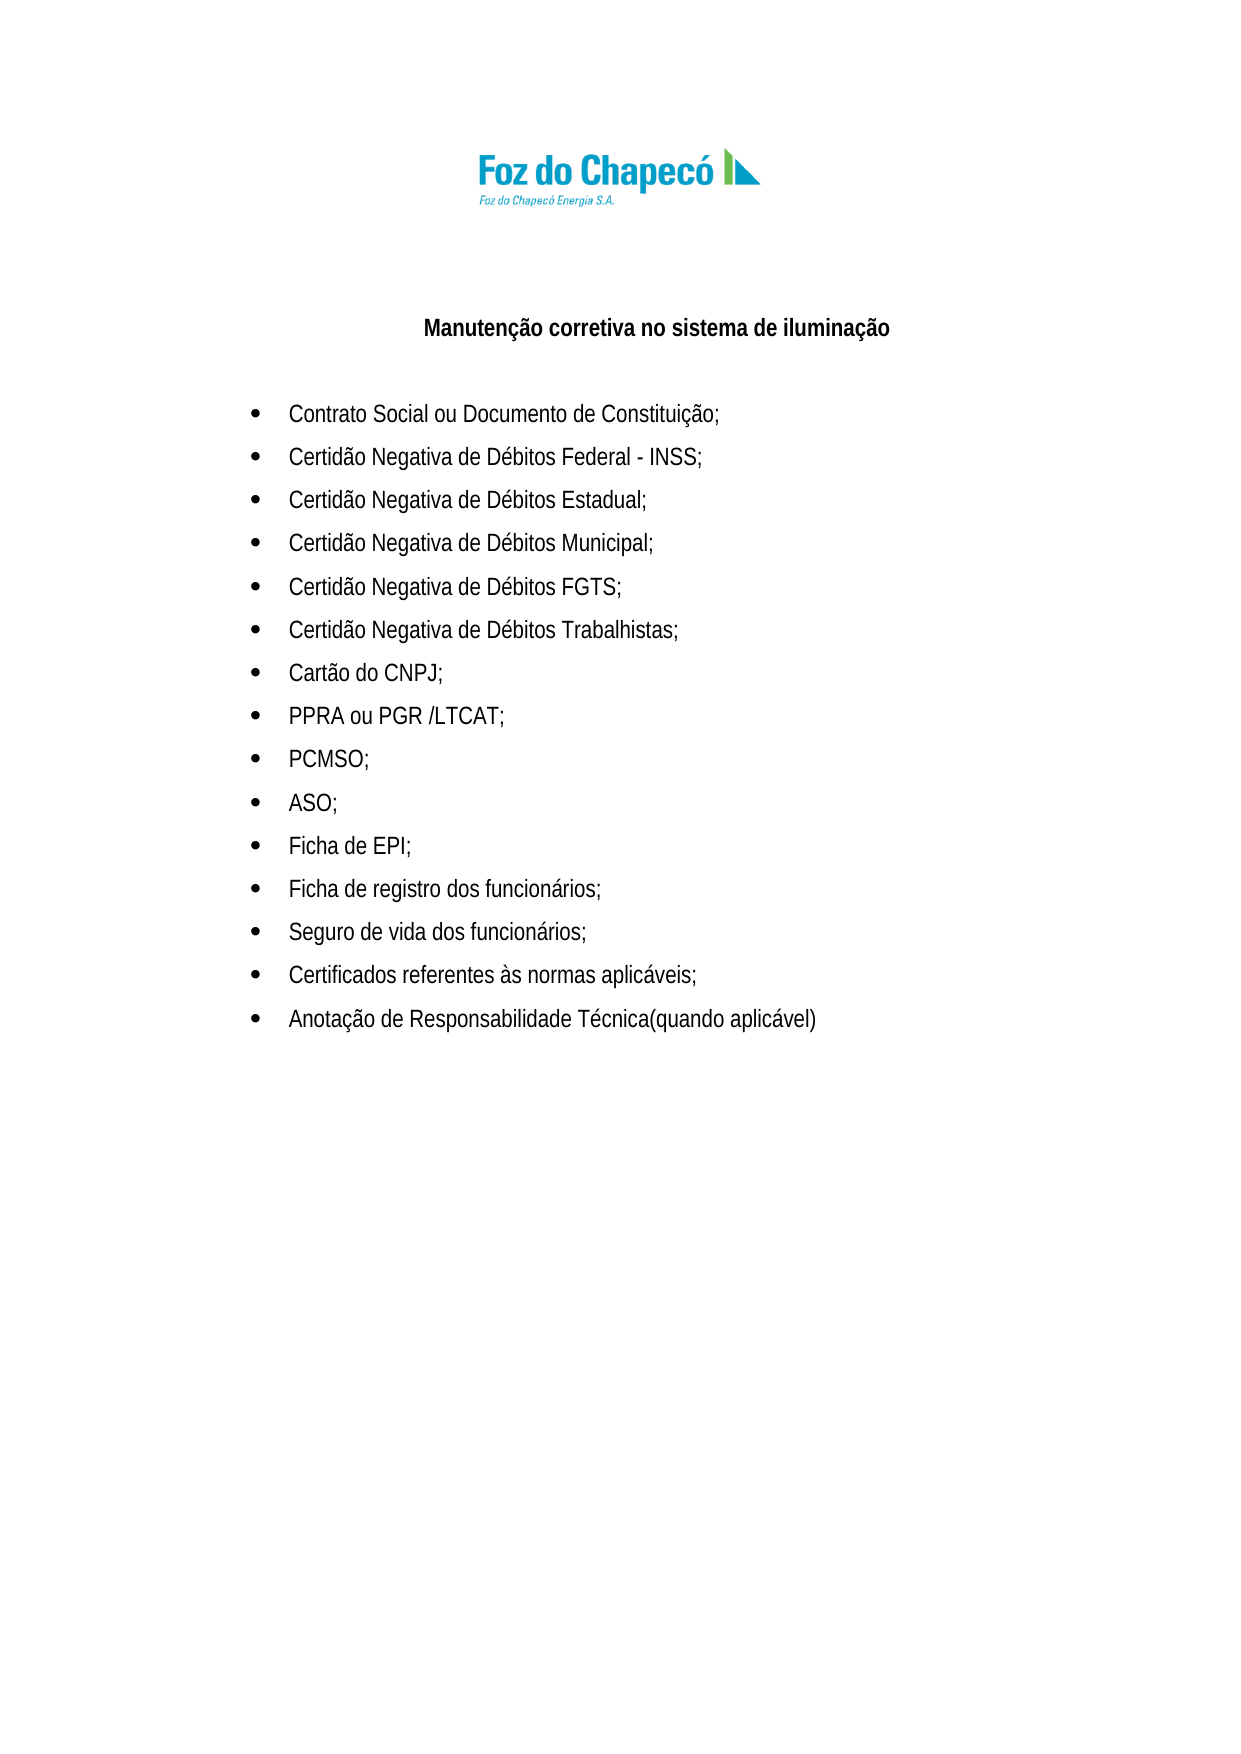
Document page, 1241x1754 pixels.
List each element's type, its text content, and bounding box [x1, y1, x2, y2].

list Certificados referentes às normas aplicáveis; [251, 961, 1063, 989]
list Ficha de registro dos funcionários; [251, 874, 1063, 903]
picture [479, 147, 761, 207]
list PPRA ou PGR /LTCAT; [251, 701, 1063, 730]
text Manutenção corretiva no sistema de iluminação [177, 313, 1063, 341]
list ASO; [251, 788, 1063, 816]
picture [501, 168, 506, 181]
list Cartão do CNPJ; [251, 658, 1063, 687]
list Certidão Negativa de Débitos Municipal; [251, 528, 1063, 557]
list Anotação de Responsabilidade Técnica(quando aplicável) [251, 1004, 1063, 1033]
list Certidão Negativa de Débitos Federal - INSS; [251, 442, 1063, 471]
list Certidão Negativa de Débitos FGTS; [251, 571, 1063, 600]
list Seguro de vida dos funcionários; [251, 917, 1063, 946]
list Contrato Social ou Documento de Constituição; [251, 398, 1063, 427]
list Certidão Negativa de Débitos Estadual; [251, 485, 1063, 514]
list PCMSO; [251, 744, 1063, 773]
list Ficha de EPI; [251, 831, 1063, 860]
list Certidão Negativa de Débitos Trabalhistas; [251, 615, 1063, 643]
